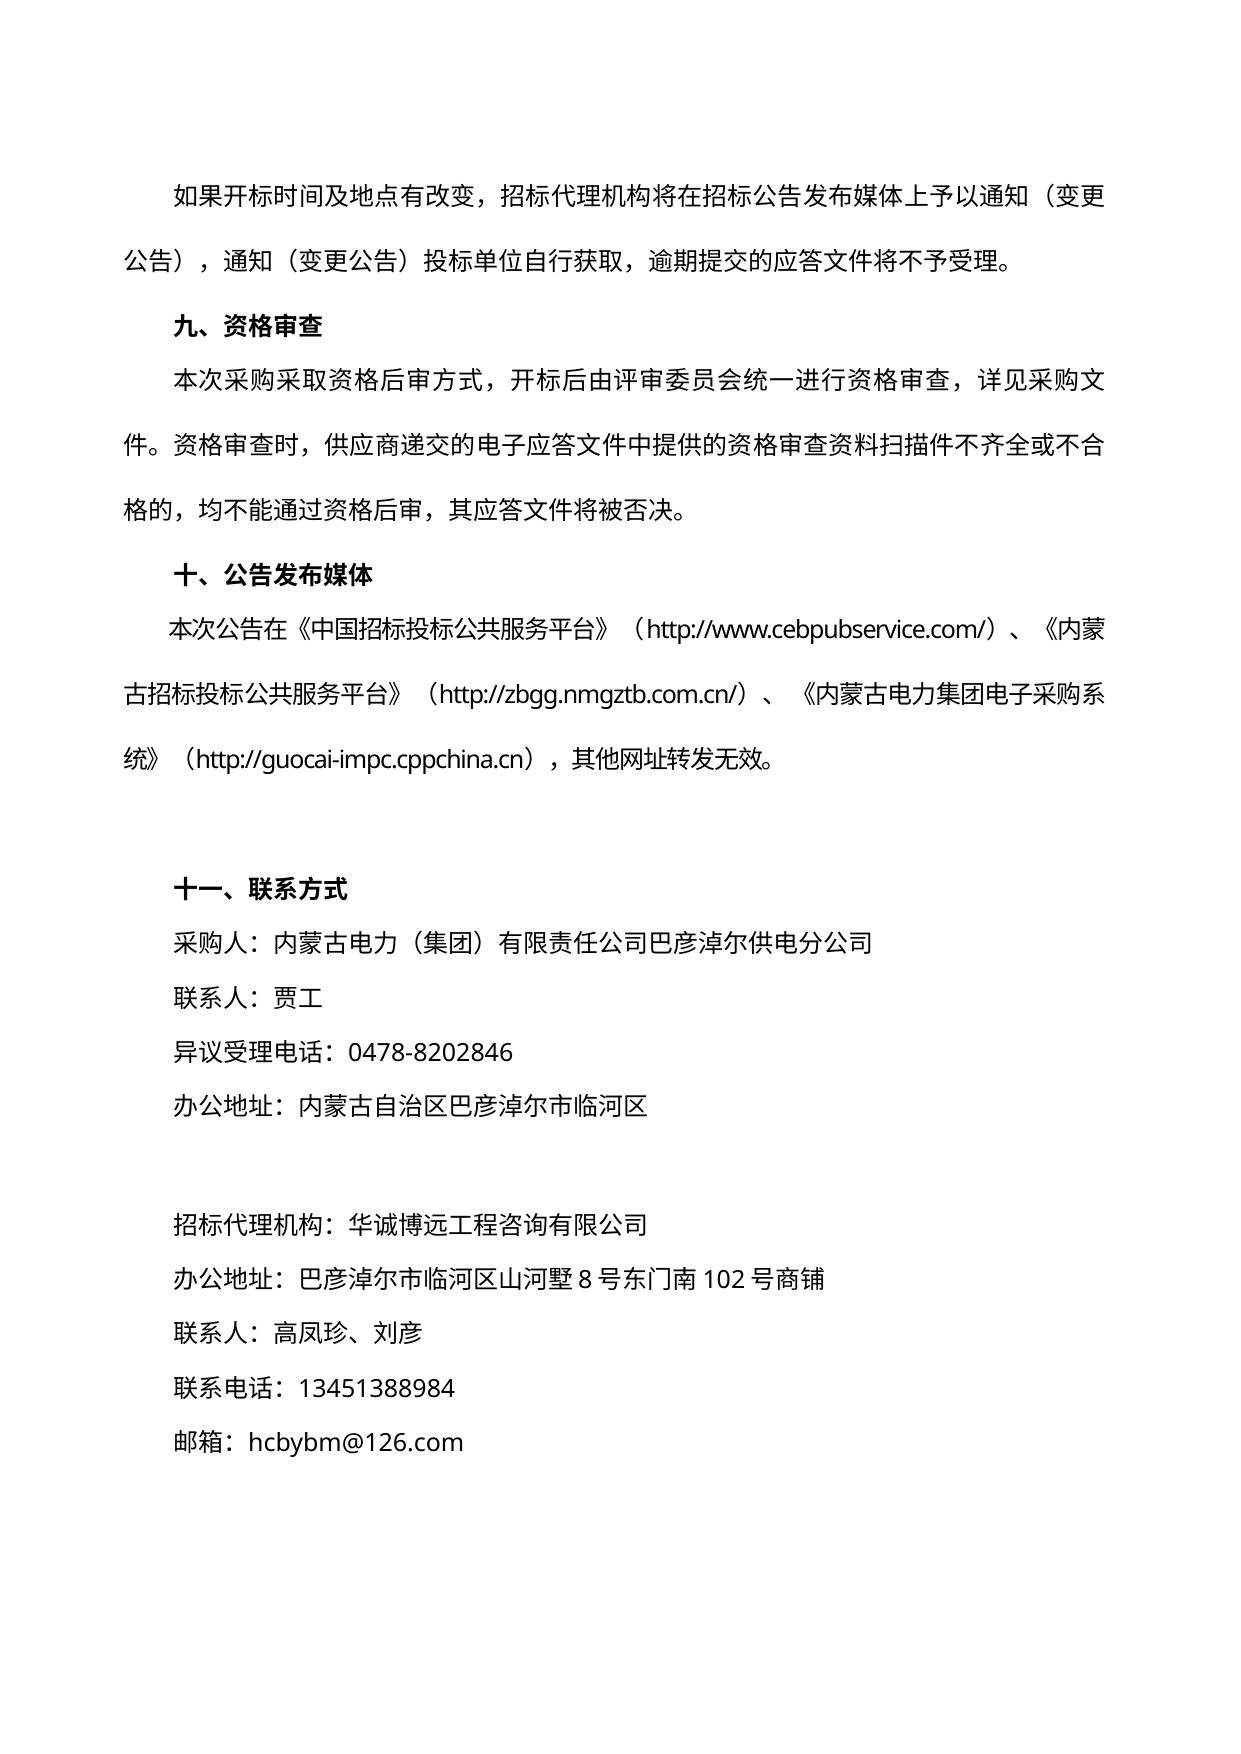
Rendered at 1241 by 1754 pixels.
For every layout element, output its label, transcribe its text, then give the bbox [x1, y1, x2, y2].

text 办公地址：内蒙古自治区巴彦淖尔市临河区 [123, 1072, 1106, 1126]
text 办公地址：巴彦淖尔市临河区山河墅8号东门南102号商铺 [123, 1245, 1106, 1299]
text 如果开标时间及地点有改变，招标代理机构将在招标公告发布媒体上予以通知（变更公告），通知（变更公告）投标单位自行获取，逾期提交的应答文件将不予受理。 [123, 162, 1106, 292]
text 九、资格审查 [123, 292, 1106, 346]
text 十一、联系方式 [123, 855, 1106, 909]
text 采购人：内蒙古电力（集团）有限责任公司巴彦淖尔供电分公司 [123, 909, 1106, 964]
text 招标代理机构：华诚博远工程咨询有限公司 [123, 1191, 1106, 1245]
text 联系人：高凤珍、刘彦 [123, 1299, 1106, 1354]
text 十、公告发布媒体 [123, 541, 1106, 595]
text 联系人：贾工 [123, 964, 1106, 1018]
text 本次公告在《中国招标投标公共服务平台》（http://www.cebpubservice.com/）、《内蒙古招标投标公共服务平台》（http://zbgg.nmgztb.com.cn/）、 《内蒙古电力集团电子采购系统》（http://guocai-impc.cppchina.cn），其他网址转发无效。 [123, 595, 1106, 790]
text 邮箱：hcbybm@126.com [123, 1408, 1106, 1473]
text 联系电话：13451388984 [123, 1354, 1106, 1408]
text 本次采购采取资格后审方式，开标后由评审委员会统一进行资格审查，详见采购文件。资格审查时，供应商递交的电子应答文件中提供的资格审查资料扫描件不齐全或不合格的，均不能通过资格后审，其应答文件将被否决。 [123, 346, 1106, 541]
text 异议受理电话：0478-8202846 [123, 1018, 1106, 1072]
